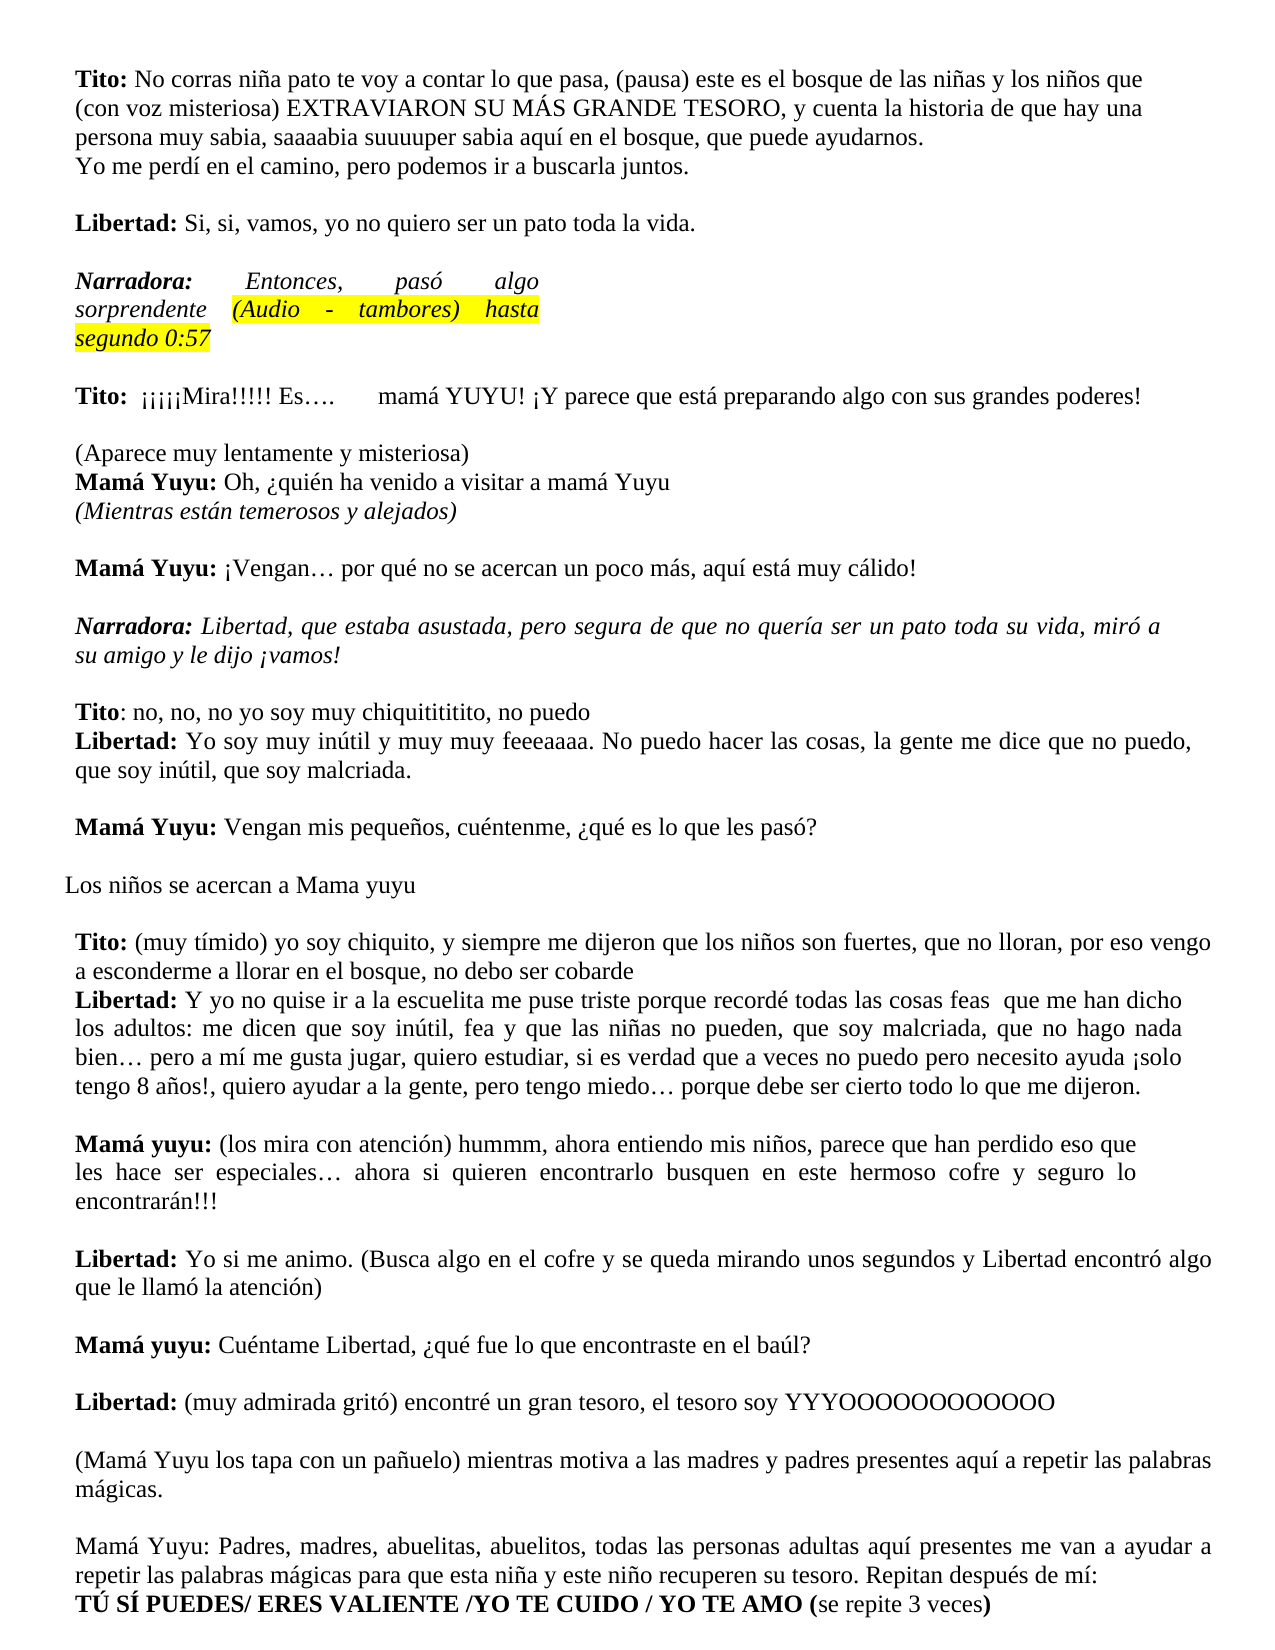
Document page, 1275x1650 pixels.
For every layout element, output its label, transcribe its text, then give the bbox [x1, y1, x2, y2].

text Libertad: Si, si, vamos, yo no quiero ser un pato toda la vida. [75, 208, 1212, 237]
text Tito: ¡¡¡¡¡Mira!!!!! Es…. mamá YUYU! ¡Y parece que está preparando algo con sus grandes poderes! [75, 381, 1212, 409]
text TÚ SÍ PUEDES/ ERES VALIENTE /YO TE CUIDO / YO TE AMO (se repite 3 veces) [75, 1589, 1212, 1617]
text Mamá yuyu: Cuéntame Libertad, ¿qué fue lo que encontraste en el baúl? [75, 1330, 1212, 1359]
text Mamá Yuyu: Vengan mis pequeños, cuéntenme, ¿qué es lo que les pasó? [75, 812, 1212, 841]
text (Aparece muy lentamente y misteriosa) [75, 438, 1212, 467]
text Libertad: (muy admirada gritó) encontré un gran tesoro, el tesoro soy YYYOOOOOOOOOOOO [75, 1387, 1212, 1416]
text Tito: No corras niña pato te voy a contar lo que pasa, (pausa) este es el bosque de las niñas y los niños que (con voz misteriosa) EXTRAVIARON SU MÁS GRANDE TESORO, y cuenta la historia de que hay una persona muy sabia, saaaabia suuuuper sabia aquí en el bosque, que puede ayudarnos. [75, 64, 1145, 151]
text Mamá Yuyu: ¡Vengan… por qué no se acercan un poco más, aquí está muy cálido! [75, 553, 1212, 582]
text Tito: no, no, no yo soy muy chiquitititito, no puedo [75, 697, 1212, 726]
text (Mientras están temerosos y alejados) [75, 496, 1212, 525]
text (Mamá Yuyu los tapa con un pañuelo) mientras motiva a las madres y padres presentes aquí a repetir las palabras mágicas. [75, 1445, 1212, 1502]
text Narradora: Entonces, pasó algo sorprendente (Audio - tambores) hasta segundo 0:57 [75, 266, 542, 352]
text Mamá Yuyu: Padres, madres, abuelitas, abuelitos, todas las personas adultas aquí presentes me van a ayudar a repetir las palabras mágicas para que esta niña y este niño recuperen su tesoro. Repitan después de mí: [75, 1531, 1212, 1589]
text Libertad: Yo si me animo. (Busca algo en el cofre y se queda mirando unos segundos y Libertad encontró algo que le llamó la atención) [75, 1244, 1212, 1301]
text Mamá yuyu: (los mira con atención) hummm, ahora entiendo mis niños, parece que han perdido eso que les hace ser especiales… ahora si quieren encontrarlo busquen en este hermoso cofre y seguro lo encontrarán!!! [75, 1129, 1138, 1215]
text Libertad: Y yo no quise ir a la escuelita me puse triste porque recordé todas las cosas feas que me han dicho los adultos: me dicen que soy inútil, fea y que las niñas no pueden, que soy malcriada, que no hago nada bien… pero a mí me gusta jugar, quiero estudiar, si es verdad que a veces no puedo pero necesito ayuda ¡solo tengo 8 años!, quiero ayudar a la gente, pero tengo miedo… porque debe ser cierto todo lo que me dijeron. [75, 985, 1183, 1100]
text Los niños se acercan a Mama yuyu [64, 870, 1212, 898]
text Narradora: Libertad, que estaba asustada, pero segura de que no quería ser un pato toda su vida, miró a su amigo y le dijo ¡vamos! [75, 611, 1164, 668]
text Tito: (muy tímido) yo soy chiquito, y siempre me dijeron que los niños son fuertes, que no lloran, por eso vengo a esconderme a llorar en el bosque, no debo ser cobarde [75, 927, 1212, 985]
text Libertad: Yo soy muy inútil y muy muy feeeaaaa. No puedo hacer las cosas, la gente me dice que no puedo, que soy inútil, que soy malcriada. [75, 726, 1194, 783]
text Yo me perdí en el camino, pero podemos ir a buscarla juntos. [75, 151, 1212, 179]
text Mamá Yuyu: Oh, ¿quién ha venido a visitar a mamá Yuyu [75, 467, 1212, 496]
